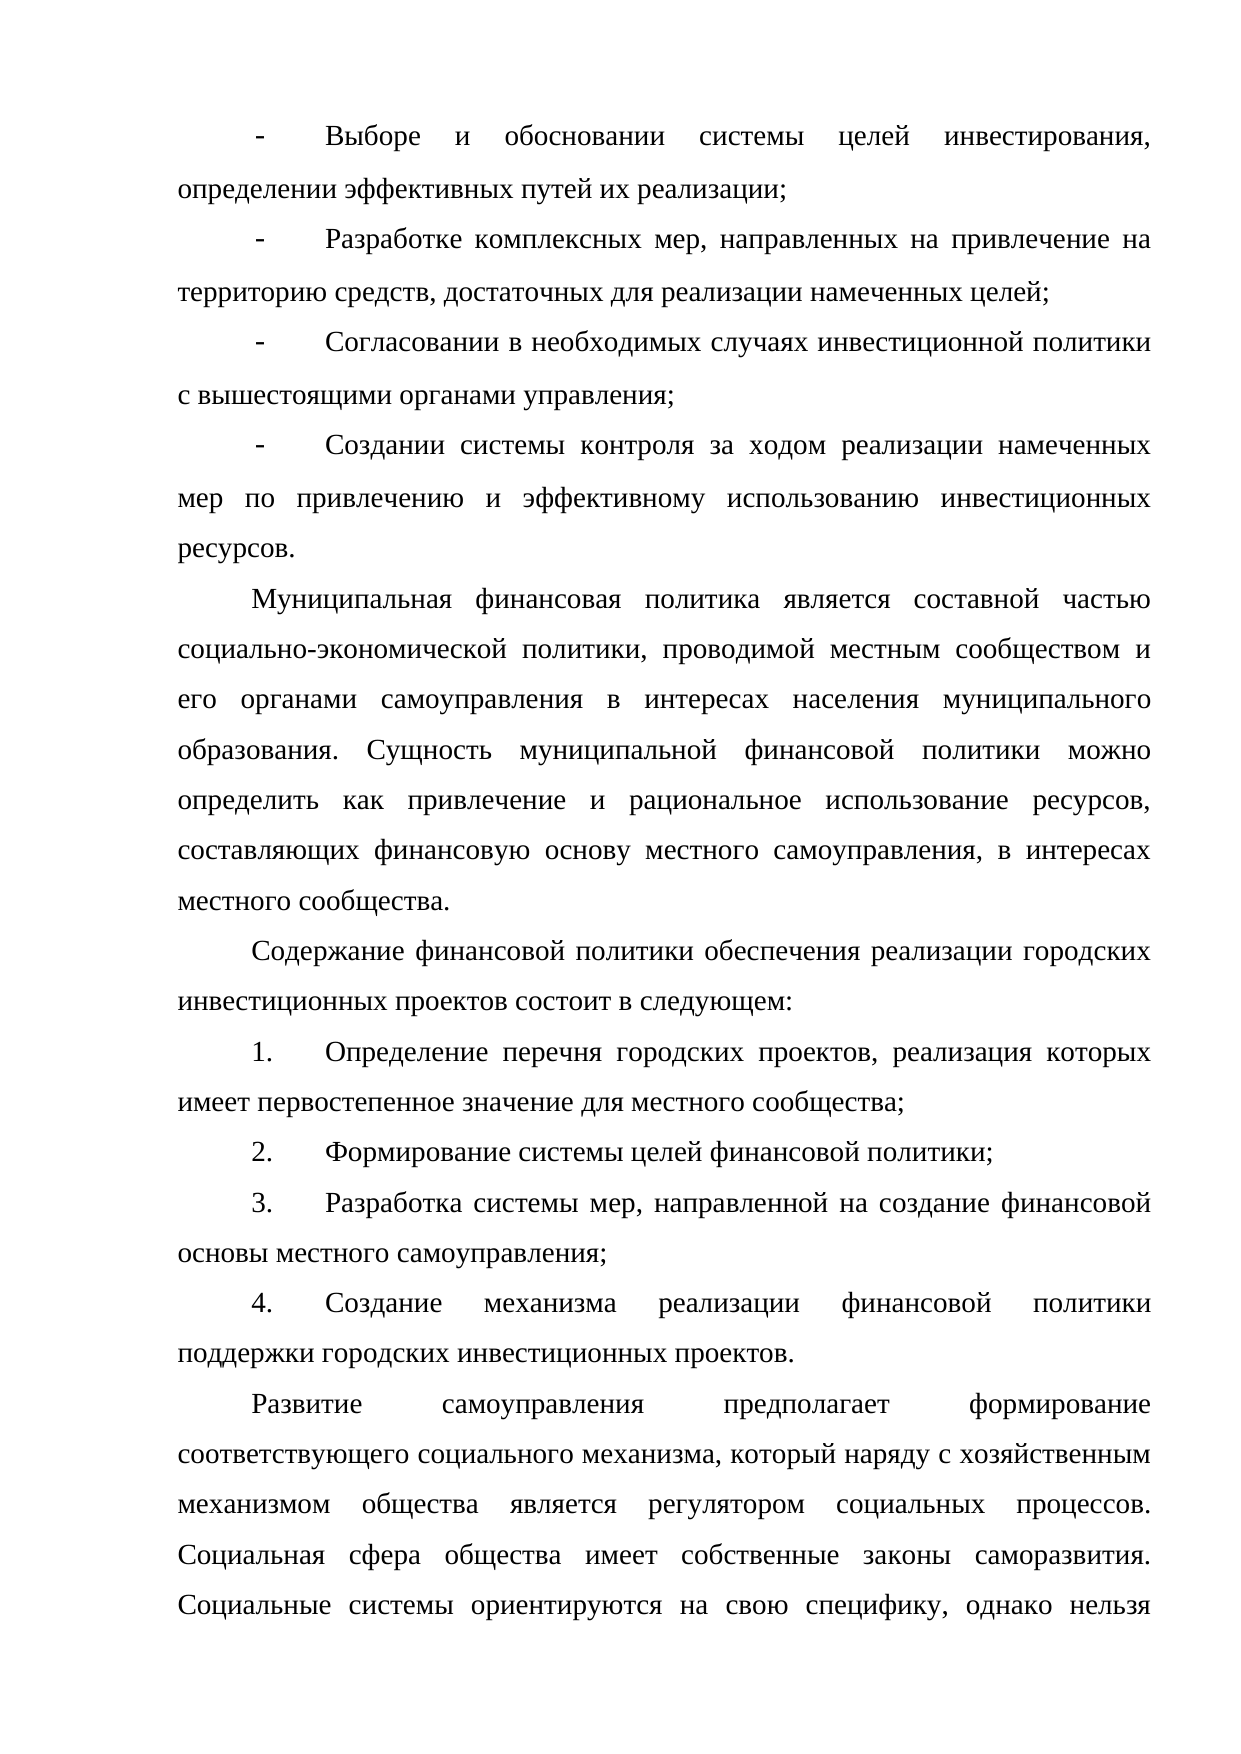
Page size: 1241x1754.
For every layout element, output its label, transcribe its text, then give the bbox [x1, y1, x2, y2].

list Создании системы контроля за ходом реализации намеченных мер по привлечению и эффективному использованию инвестиционных ресурсов. [177, 427, 1152, 564]
list Формирование системы целей финансовой политики; [177, 1134, 1152, 1168]
list Разработка системы мер, направленной на создание финансовой основы местного самоуправления; [177, 1185, 1152, 1268]
list Создание механизма реализации финансовой политики поддержки городских инвестиционных проектов. [177, 1285, 1152, 1369]
list Разработке комплексных мер, направленных на привлечение на территорию средств, достаточных для реализации намеченных целей; [177, 221, 1152, 308]
text Муниципальная финансовая политика является составной частью социально-экономической политики, проводимой местным сообществом и его органами самоуправления в интересах населения муниципального образования. Сущность муниципальной финансовой политики можно определить как привлечение и рациональное использование ресурсов, составляющих финансовую основу местного самоуправления, в интересах местного сообщества. [177, 581, 1152, 916]
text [177, 1386, 1152, 1621]
list Согласовании в необходимых случаях инвестиционной политики с вышестоящими органами управления; [177, 324, 1152, 411]
list Определение перечня городских проектов, реализация которых имеет первостепенное значение для местного сообщества; [177, 1034, 1152, 1118]
list Выборе и обосновании системы целей инвестирования, определении эффективных путей их реализации; [177, 118, 1152, 204]
text Содержание финансовой политики обеспечения реализации городских инвестиционных проектов состоит в следующем: [177, 933, 1152, 1017]
